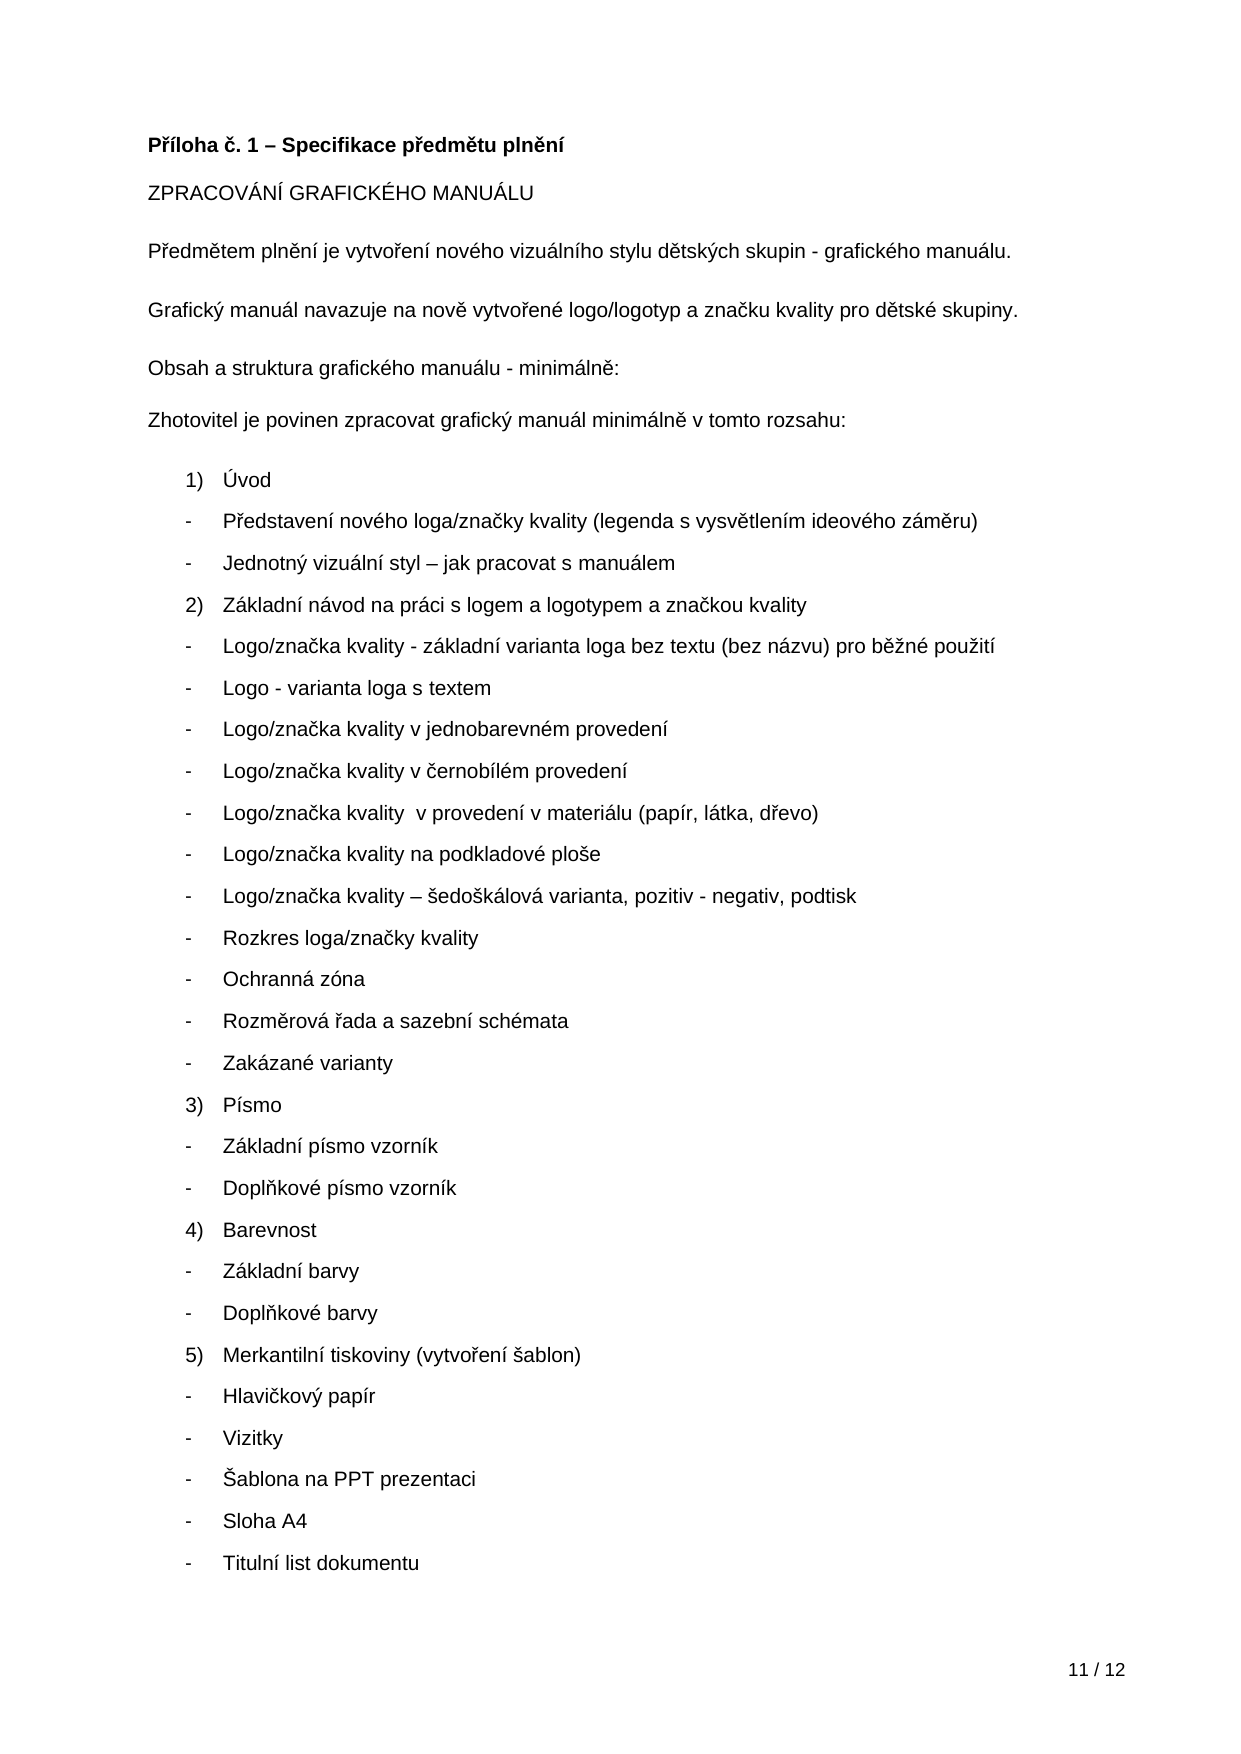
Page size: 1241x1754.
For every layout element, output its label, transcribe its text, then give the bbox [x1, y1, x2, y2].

list Logo/značka kvality v jednobarevném provedení [185, 713, 1125, 742]
list Úvod [185, 463, 1125, 492]
list Hlavičkový papír [185, 1379, 1125, 1408]
text Obsah a struktura grafického manuálu - minimálně: [148, 351, 1125, 380]
list Zakázané varianty [185, 1046, 1125, 1075]
list Jednotný vizuální styl – jak pracovat s manuálem [185, 546, 1125, 575]
list Základní barvy [185, 1254, 1125, 1283]
list Ochranná zóna [185, 963, 1125, 992]
list Logo/značka kvality - základní varianta loga bez textu (bez názvu) pro běžné použití [185, 629, 1125, 658]
text Zhotovitel je povinen zpracovat grafický manuál minimálně v tomto rozsahu: [148, 407, 1125, 431]
list Barevnost [185, 1213, 1125, 1242]
list Sloha A4 [185, 1504, 1125, 1533]
list Vizitky [185, 1421, 1125, 1450]
list Merkantilní tiskoviny (vytvoření šablon) [185, 1338, 1125, 1367]
list Logo - varianta loga s textem [185, 671, 1125, 700]
list Představení nového loga/značky kvality (legenda s vysvětlením ideového záměru) [185, 504, 1125, 533]
list Rozkres loga/značky kvality [185, 921, 1125, 950]
list Doplňkové barvy [185, 1296, 1125, 1325]
list Písmo [185, 1088, 1125, 1117]
text ZPRACOVÁNÍ GRAFICKÉHO MANUÁLU [148, 181, 1125, 205]
list Logo/značka kvality v černobílém provedení [185, 754, 1125, 783]
list Logo/značka kvality na podkladové ploše [185, 838, 1125, 867]
text Grafický manuál navazuje na nově vytvořené logo/logotyp a značku kvality pro dětské skupiny. [148, 292, 1125, 321]
list Rozměrová řada a sazební schémata [185, 1004, 1125, 1033]
list Doplňkové písmo vzorník [185, 1171, 1125, 1200]
list Titulní list dokumentu [185, 1546, 1125, 1575]
text Předmětem plnění je vytvoření nového vizuálního stylu dětských skupin - grafického manuálu. [148, 234, 1125, 263]
list Šablona na PPT prezentaci [185, 1463, 1125, 1492]
list Základní písmo vzorník [185, 1129, 1125, 1158]
list Základní návod na práci s logem a logotypem a značkou kvality [185, 588, 1125, 617]
list Logo/značka kvality – šedoškálová varianta, pozitiv - negativ, podtisk [185, 879, 1125, 908]
text Příloha č. 1 – Specifikace předmětu plnění [148, 133, 1125, 157]
list Logo/značka kvality v provedení v materiálu (papír, látka, dřevo) [185, 796, 1125, 825]
